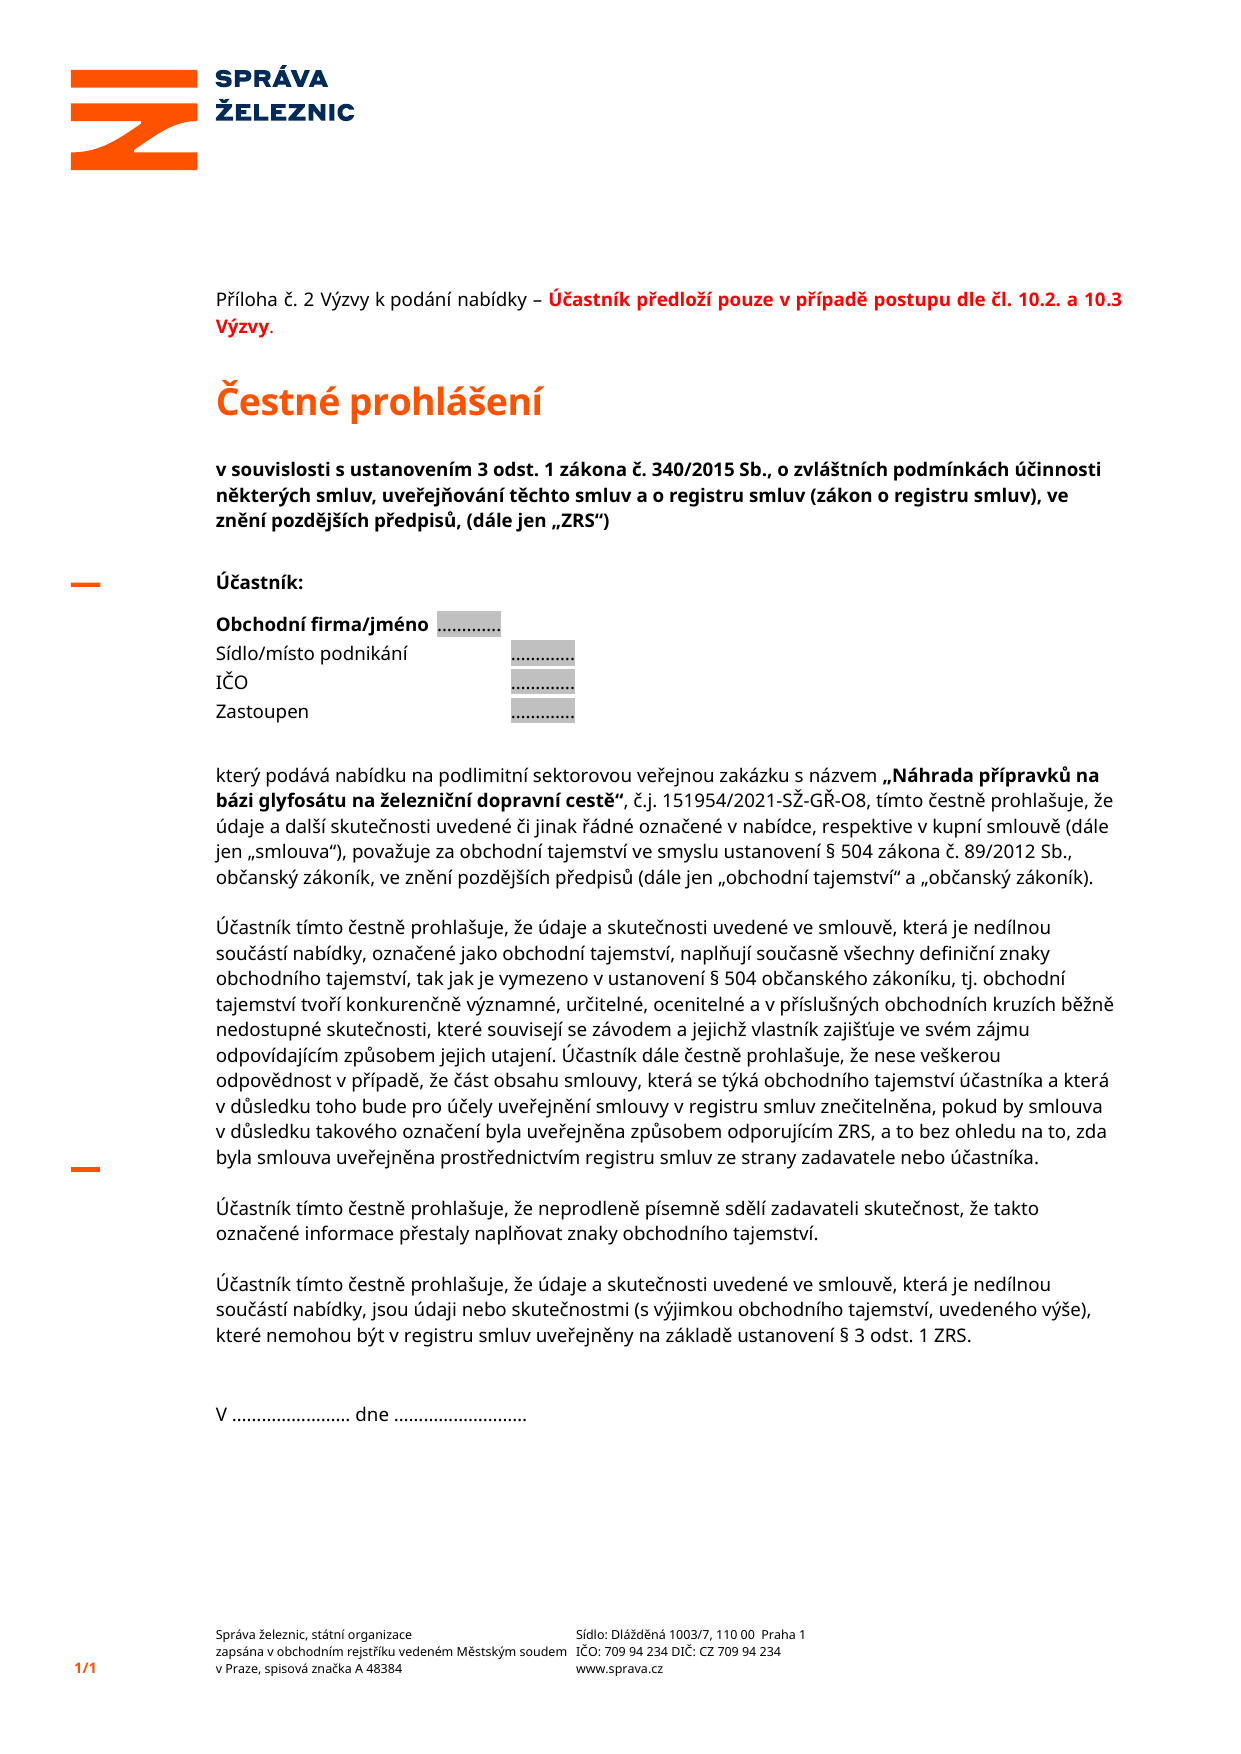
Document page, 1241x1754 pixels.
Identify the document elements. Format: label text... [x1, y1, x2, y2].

text V …………………… dne ……………………… [216, 1398, 1121, 1427]
text Obchodní firma/jméno …………. [216, 608, 1122, 637]
text Účastník: [216, 565, 1122, 596]
text který podává nabídku na podlimitní sektorovou veřejnou zakázku s názvem „Náhrada přípravků na bázi glyfosátu na železniční dopravní cestě“, č.j. 151954/2021-SŽ-GŘ-O8, tímto čestně prohlašuje, že údaje a další skutečnosti uvedené či jinak řádné označené v nabídce, respektive v kupní smlouvě (dále jen „smlouva“), považuje za obchodní tajemství ve smyslu ustanovení § 504 zákona č. 89/2012 Sb., občanský zákoník, ve znění pozdějších předpisů (dále jen „obchodní tajemství“ a „občanský zákoník). [216, 762, 1122, 889]
text v souvislosti s ustanovením 3 odst. 1 zákona č. 340/2015 Sb., o zvláštních podmínkách účinnosti některých smluv, uveřejňování těchto smluv a o registru smluv (zákon o registru smluv), ve znění pozdějších předpisů, (dále jen „ZRS“) [216, 456, 1122, 533]
text Účastník tímto čestně prohlašuje, že údaje a skutečnosti uvedené ve smlouvě, která je nedílnou součástí nabídky, jsou údaji nebo skutečnostmi (s výjimkou obchodního tajemství, uvedeného výše), které nemohou být v registru smluv uveřejněny na základě ustanovení § 3 odst. 1 ZRS. [216, 1271, 1122, 1347]
text Zastoupen …………. [216, 695, 1122, 724]
text Sídlo/místo podnikání …………. [216, 637, 1122, 666]
text Účastník tímto čestně prohlašuje, že údaje a skutečnosti uvedené ve smlouvě, která je nedílnou součástí nabídky, označené jako obchodní tajemství, naplňují současně všechny definiční znaky obchodního tajemství, tak jak je vymezeno v ustanovení § 504 občanského zákoníku, tj. obchodní tajemství tvoří konkurenčně významné, určitelné, ocenitelné a v příslušných obchodních kruzích běžně nedostupné skutečnosti, které souvisejí se závodem a jejichž vlastník zajišťuje ve svém zájmu odpovídajícím způsobem jejich utajení. Účastník dále čestně prohlašuje, že nese veškerou odpovědnost v případě, že část obsahu smlouvy, která se týká obchodního tajemství účastníka a která v důsledku toho bude pro účely uveřejnění smlouvy v registru smluv znečitelněna, pokud by smlouva v důsledku takového označení byla uveřejněna způsobem odporujícím ZRS, a to bez ohledu na to, zda byla smlouva uveřejněna prostřednictvím registru smluv ze strany zadavatele nebo účastníka. [216, 914, 1122, 1170]
subtitle Čestné prohlášení [216, 375, 1122, 426]
text IČO …………. [216, 666, 1122, 695]
text Příloha č. 2 Výzvy k podání nabídky – Účastník předloží pouze v případě postupu dle čl. 10.2. a 10.3 Výzvy. [216, 286, 1122, 339]
text Účastník tímto čestně prohlašuje, že neprodleně písemně sdělí zadavateli skutečnost, že takto označené informace přestaly naplňovat znaky obchodního tajemství. [216, 1195, 1122, 1246]
